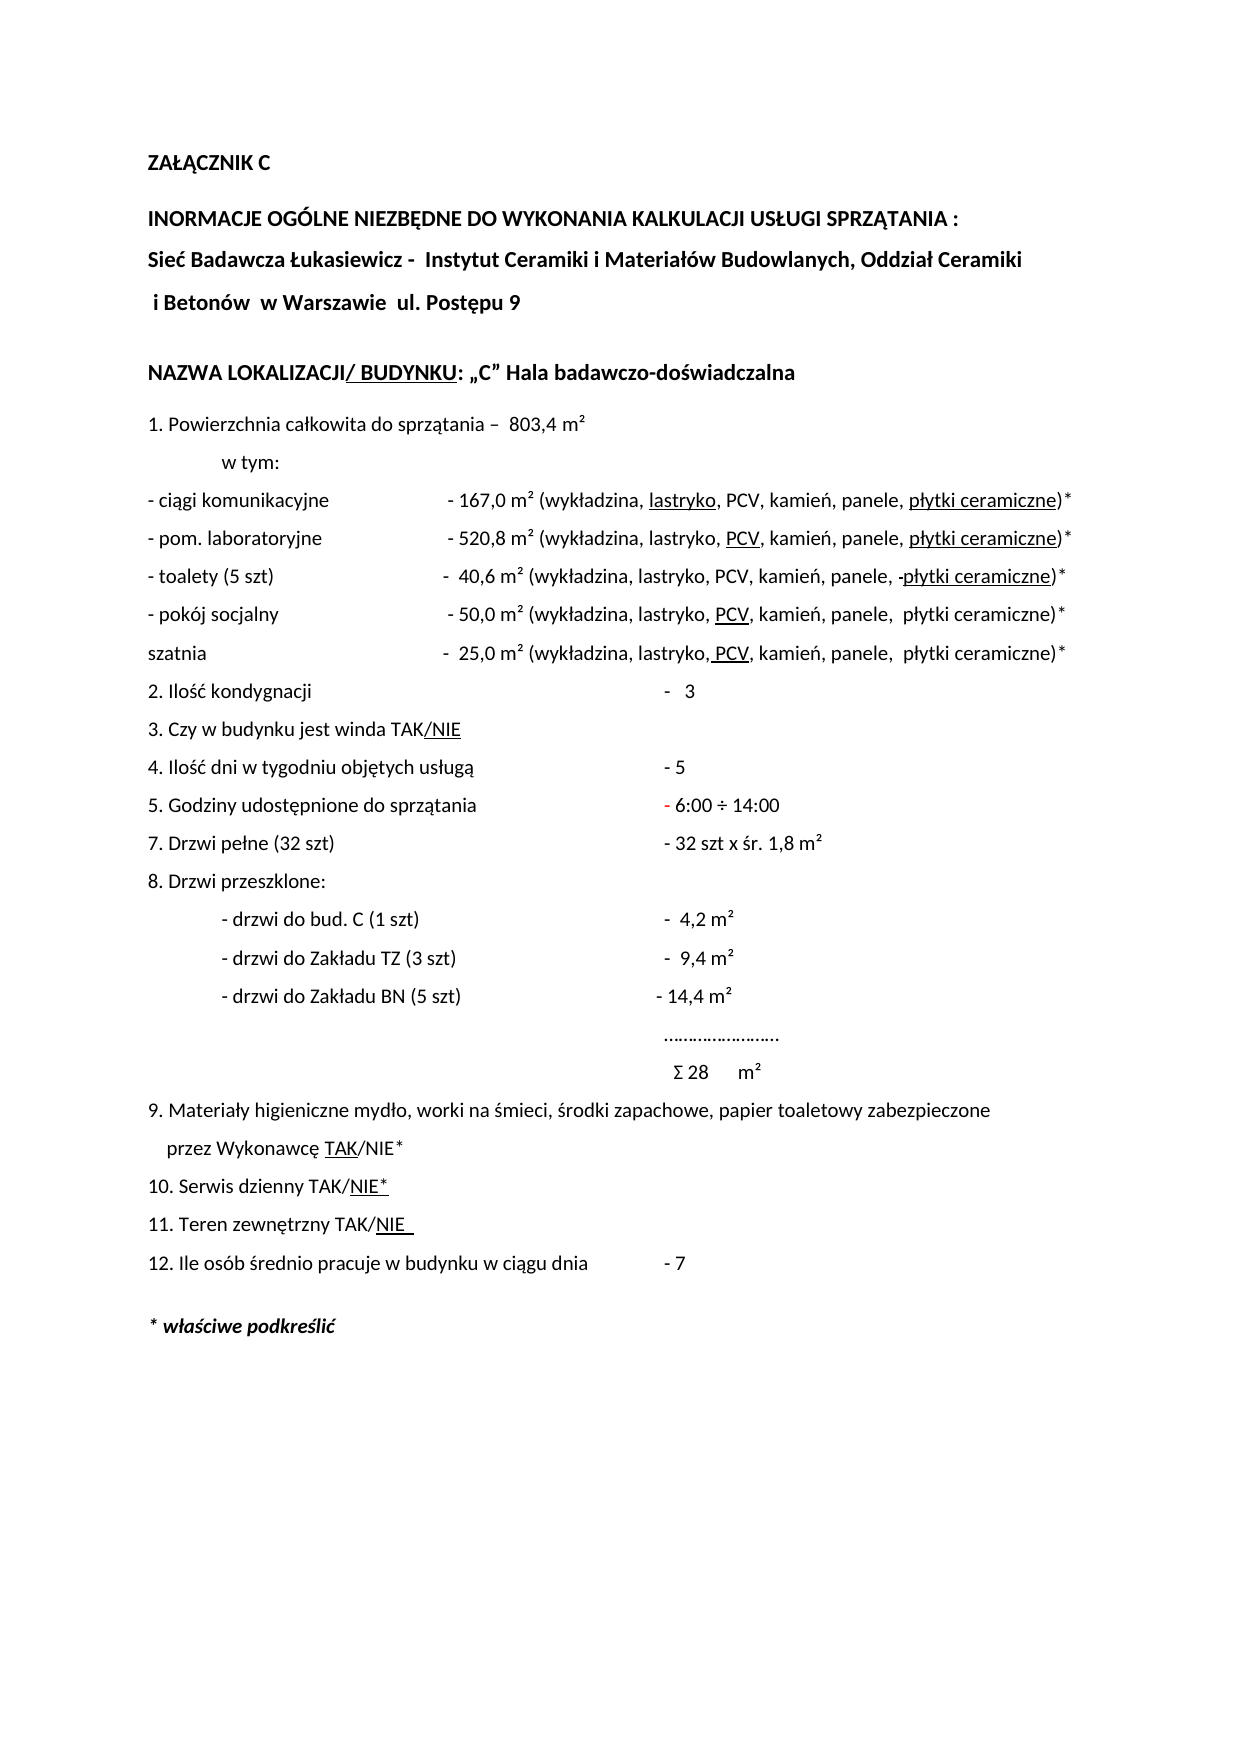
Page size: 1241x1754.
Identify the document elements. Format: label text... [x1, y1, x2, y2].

text Sieć Badawcza Łukasiewicz - Instytut Ceramiki i Materiałów Budowlanych, Oddział Ceramiki [148, 246, 1093, 274]
text 10. Serwis dzienny TAK/NIE* [148, 1173, 1093, 1199]
text 7. Drzwi pełne (32 szt) - 32 szt x śr. 1,8 m² [148, 830, 1093, 856]
text ZAŁĄCZNIK C [148, 148, 1093, 176]
text 12. Ile osób średnio pracuje w budynku w ciągu dnia - 7 [148, 1250, 1093, 1275]
text w tym: [148, 449, 1093, 474]
text 5. Godziny udostępnione do sprzątania - 6:00 ÷ 14:00 [148, 792, 1093, 818]
text 3. Czy w budynku jest winda TAK/NIE [148, 716, 1093, 741]
text 11. Teren zewnętrzny TAK/NIE [148, 1212, 1093, 1237]
text - drzwi do Zakładu BN (5 szt) - 14,4 m² [148, 983, 1093, 1008]
text - toalety (5 szt) - 40,6 m² (wykładzina, lastryko, PCV, kamień, panele, płytki ceramiczne)* [148, 563, 1093, 589]
text 4. Ilość dni w tygodniu objętych usługą - 5 [148, 754, 1093, 779]
text 8. Drzwi przeszklone: [148, 868, 1093, 894]
text 9. Materiały higieniczne mydło, worki na śmieci, środki zapachowe, papier toaletowy zabezpieczone [148, 1097, 1093, 1123]
text - pokój socjalny - 50,0 m² (wykładzina, lastryko, PCV, kamień, panele, płytki ceramiczne)* szatnia - 25,0 m² (wykładzina, lastryko, PCV, kamień, panele, płytki ceramiczne)* [148, 602, 1093, 665]
text - ciągi komunikacyjne - 167,0 m² (wykładzina, lastryko, PCV, kamień, panele, płytki ceramiczne)* [148, 487, 1093, 513]
text przez Wykonawcę TAK/NIE* [148, 1135, 1093, 1161]
text 1. Powierzchnia całkowita do sprzątania – 803,4 m² [148, 411, 1093, 436]
text …………………… [148, 1021, 1093, 1046]
text * właściwe podkreślić [148, 1313, 1093, 1339]
text i Betonów w Warszawie ul. Postępu 9 [148, 288, 1093, 316]
text - pom. laboratoryjne - 520,8 m² (wykładzina, lastryko, PCV, kamień, panele, płytki ceramiczne)* [148, 525, 1093, 551]
text NAZWA LOKALIZACJI/ BUDYNKU: „C” Hala badawczo-doświadczalna [148, 358, 1093, 386]
text 2. Ilość kondygnacji - 3 [148, 678, 1093, 703]
text - drzwi do bud. C (1 szt) - 4,2 m² [148, 907, 1093, 932]
text Σ 28 m² [148, 1059, 1093, 1084]
text INORMACJE OGÓLNE NIEZBĘDNE DO WYKONANIA KALKULACJI USŁUGI SPRZĄTANIA : [148, 204, 1093, 232]
text - drzwi do Zakładu TZ (3 szt) - 9,4 m² [148, 945, 1093, 970]
